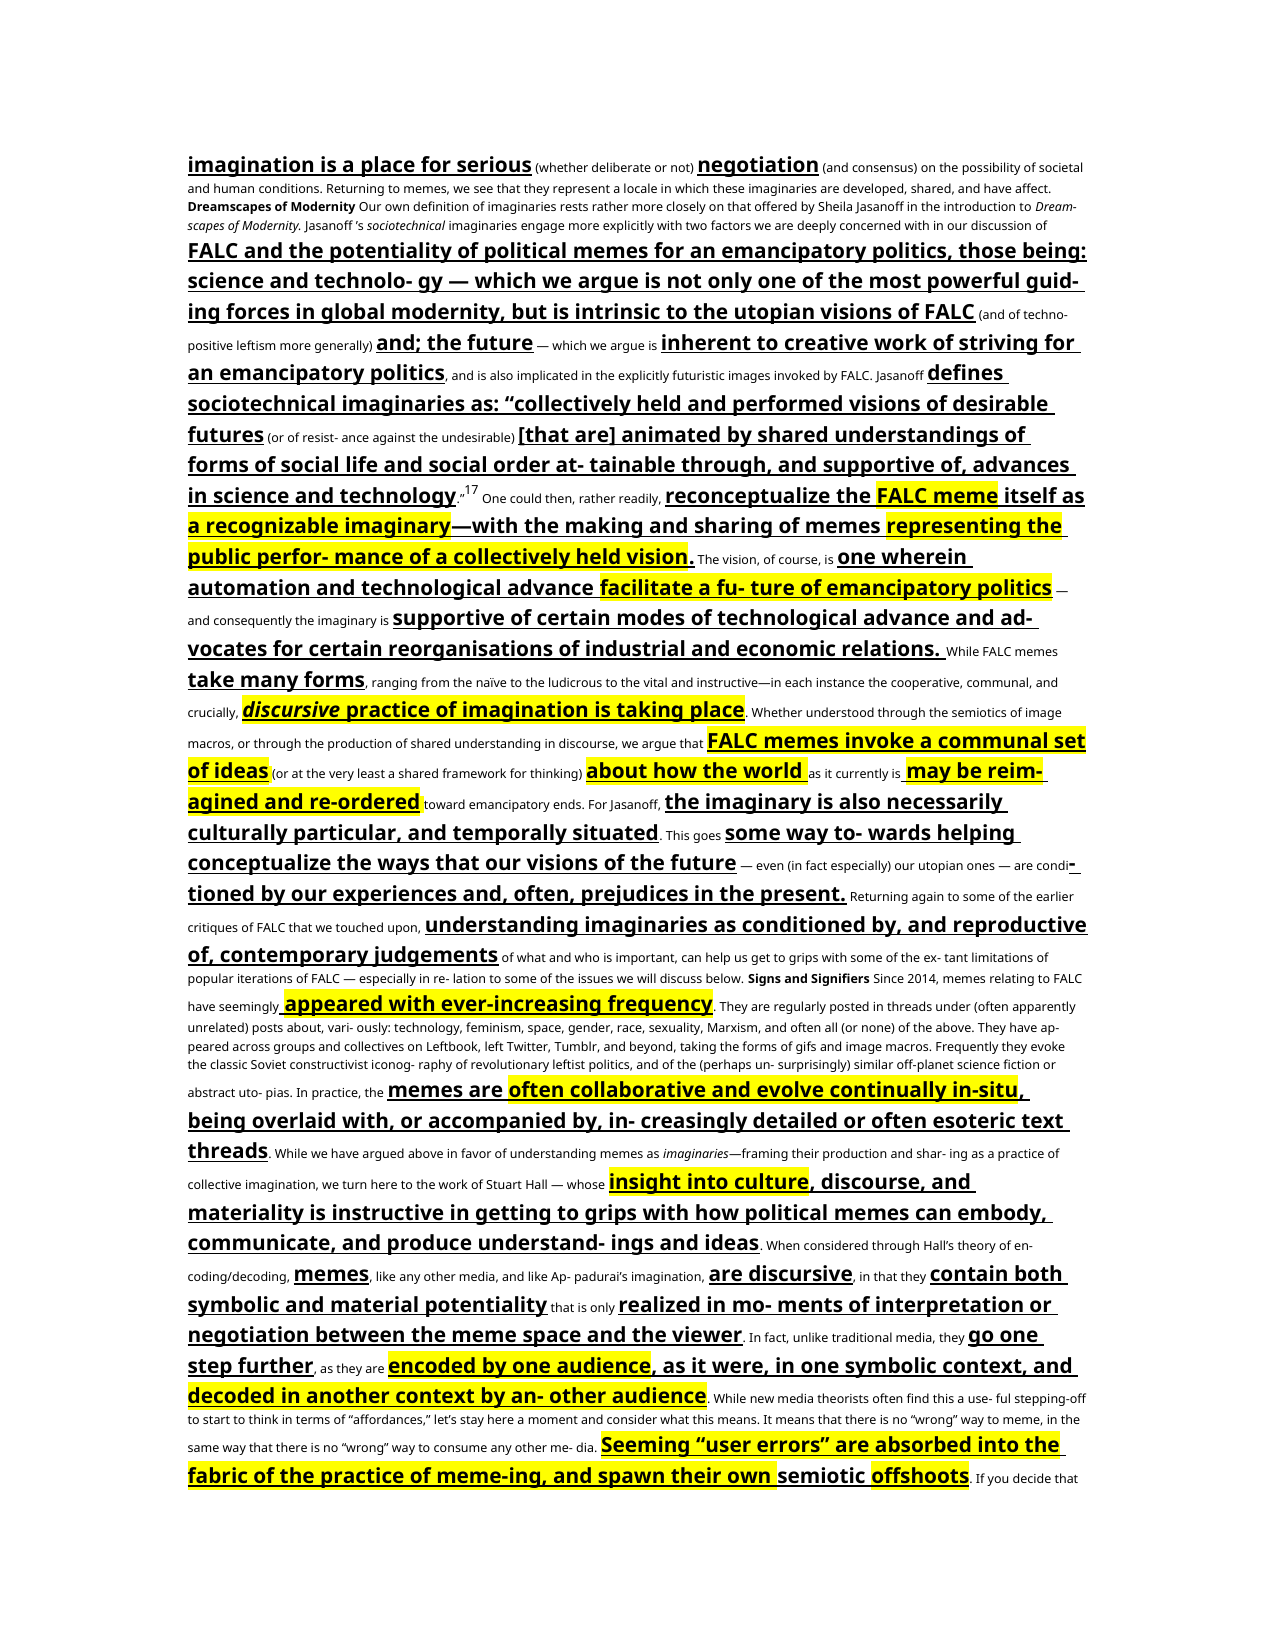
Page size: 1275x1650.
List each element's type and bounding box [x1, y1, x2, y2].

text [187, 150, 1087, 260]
text [187, 261, 1087, 1490]
